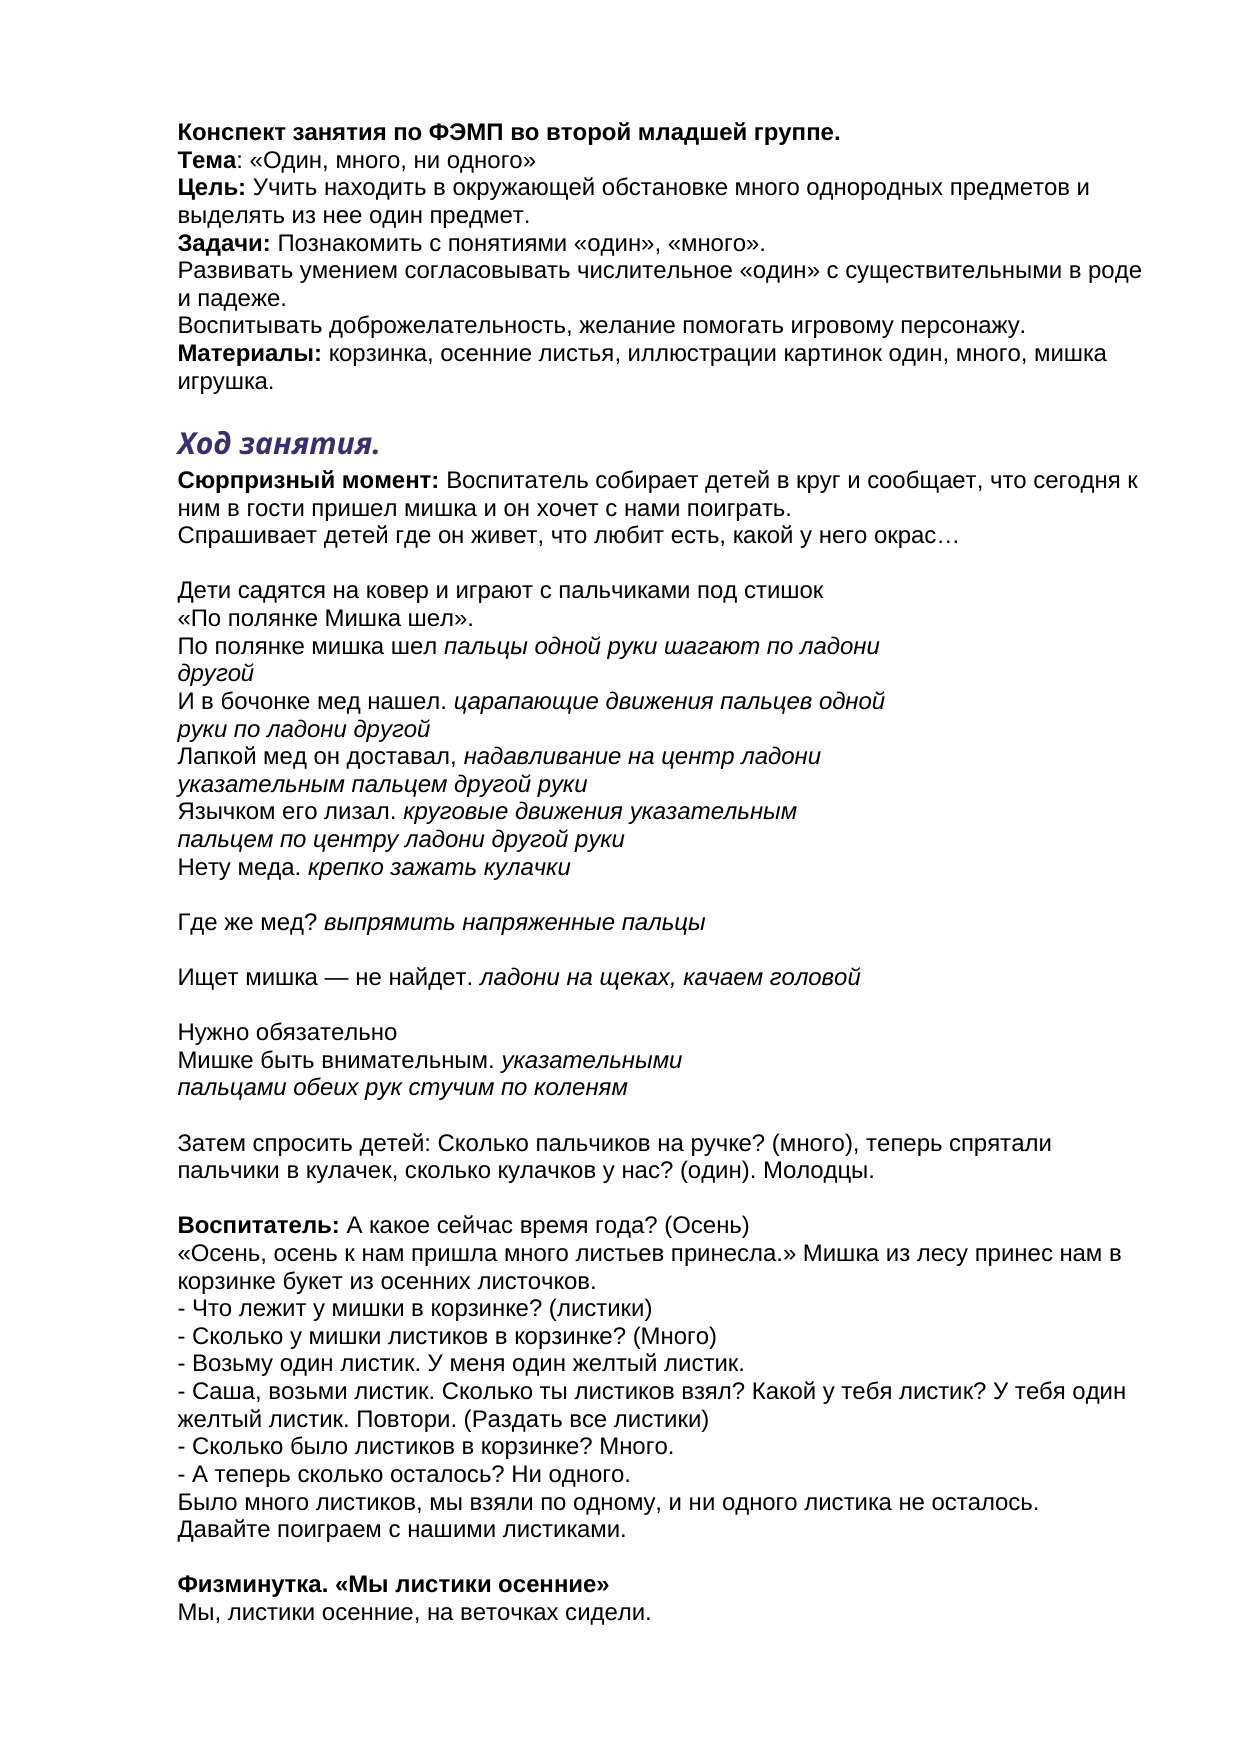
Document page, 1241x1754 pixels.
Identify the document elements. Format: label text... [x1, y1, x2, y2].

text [177, 466, 1152, 1625]
text Конспект занятия по ФЭМП во второй младшей группе. [177, 118, 1152, 146]
text Ход занятия. [177, 422, 1152, 463]
text Тема: «Один, много, ни одного» Цель: Учить находить в окружающей обстановке много однородных предметов и выделять из нее один предмет. Задачи: Познакомить с понятиями «один», «много». Развивать умением согласовывать числительное «один» с существительными в роде и падеже. Воспитывать доброжелательность, желание помогать игровому персонажу. Материалы: корзинка, осенние листья, иллюстрации картинок один, много, мишка игрушка. [177, 146, 1152, 394]
